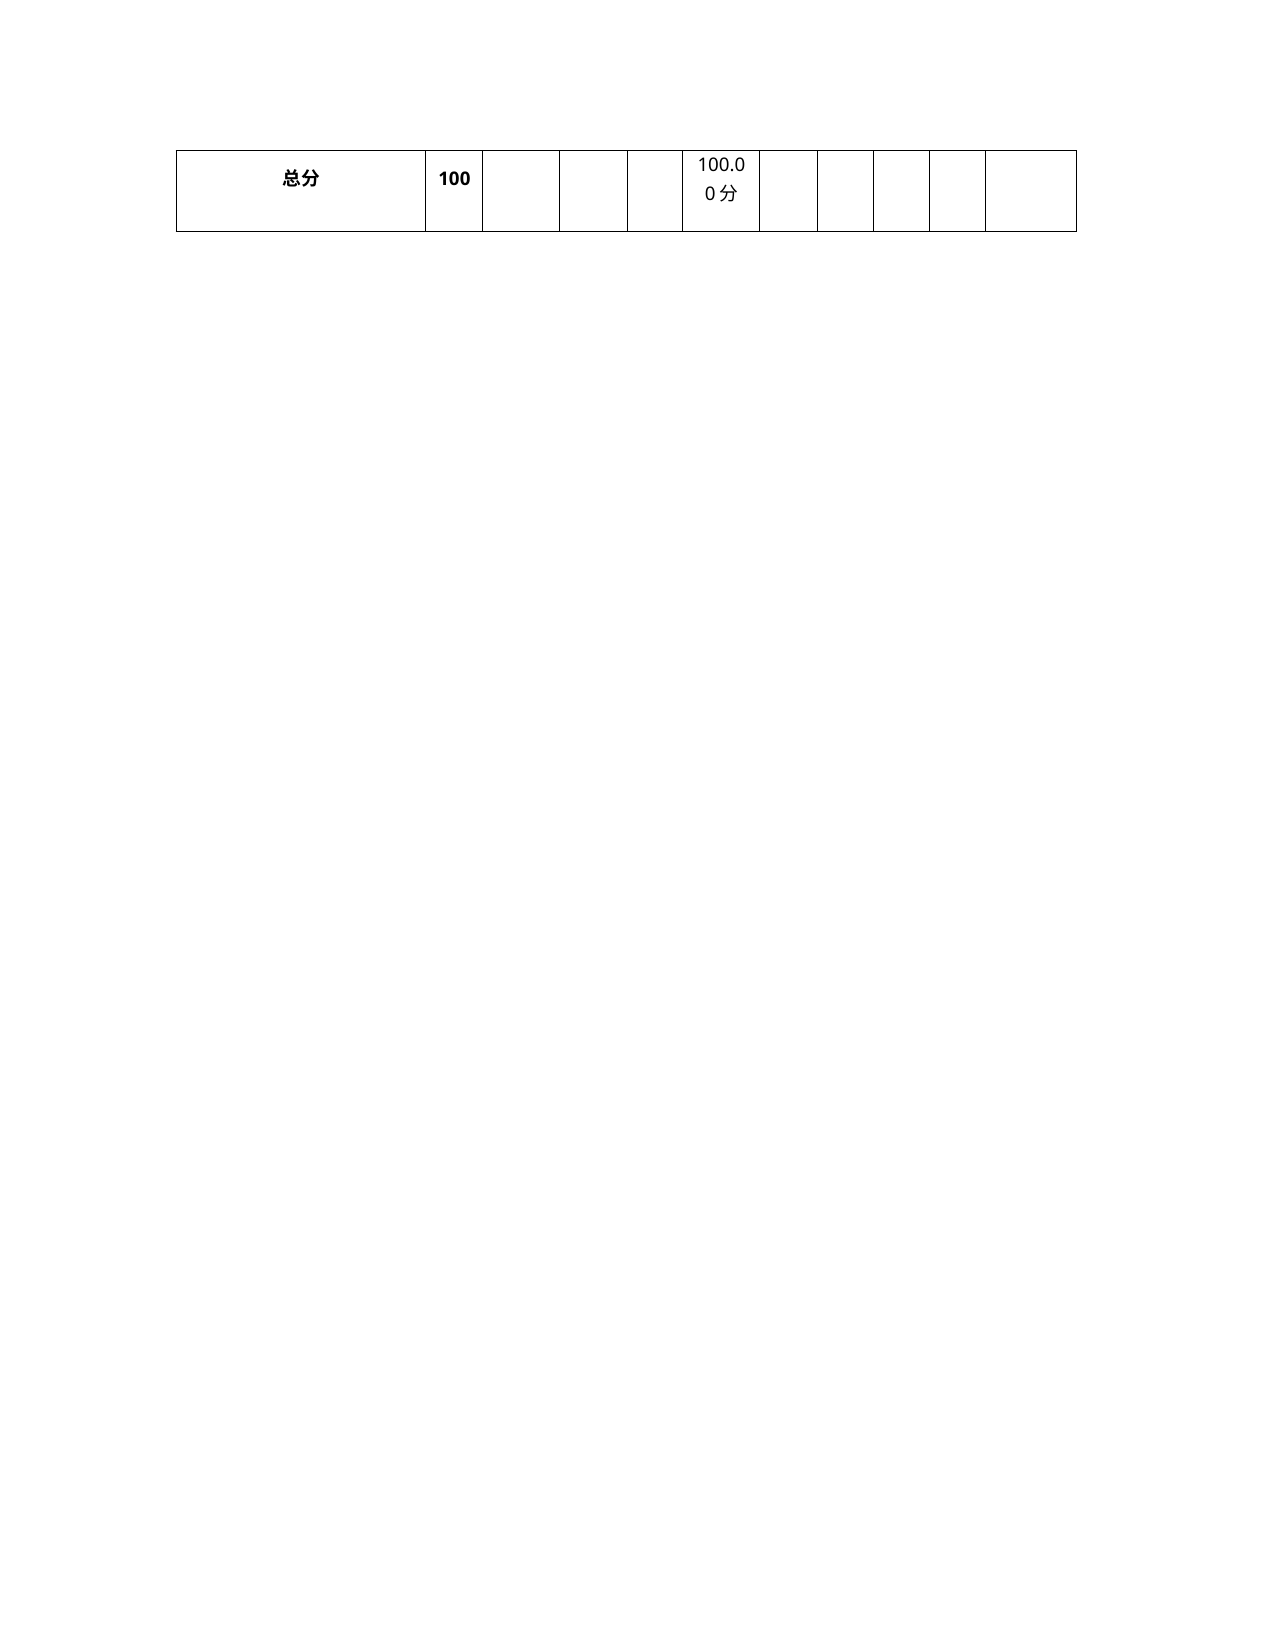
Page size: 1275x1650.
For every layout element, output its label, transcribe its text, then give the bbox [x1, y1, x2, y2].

table_cell [930, 151, 985, 231]
table_cell 100 [426, 151, 482, 231]
table_cell [818, 151, 873, 231]
table_cell [760, 151, 817, 231]
table_cell [986, 151, 1076, 231]
table_cell [560, 151, 627, 231]
table_cell 总分 [177, 151, 425, 231]
table_cell [874, 151, 929, 231]
table_cell [483, 151, 559, 231]
table_cell 100.00分 [683, 151, 759, 231]
table_cell [628, 151, 682, 231]
